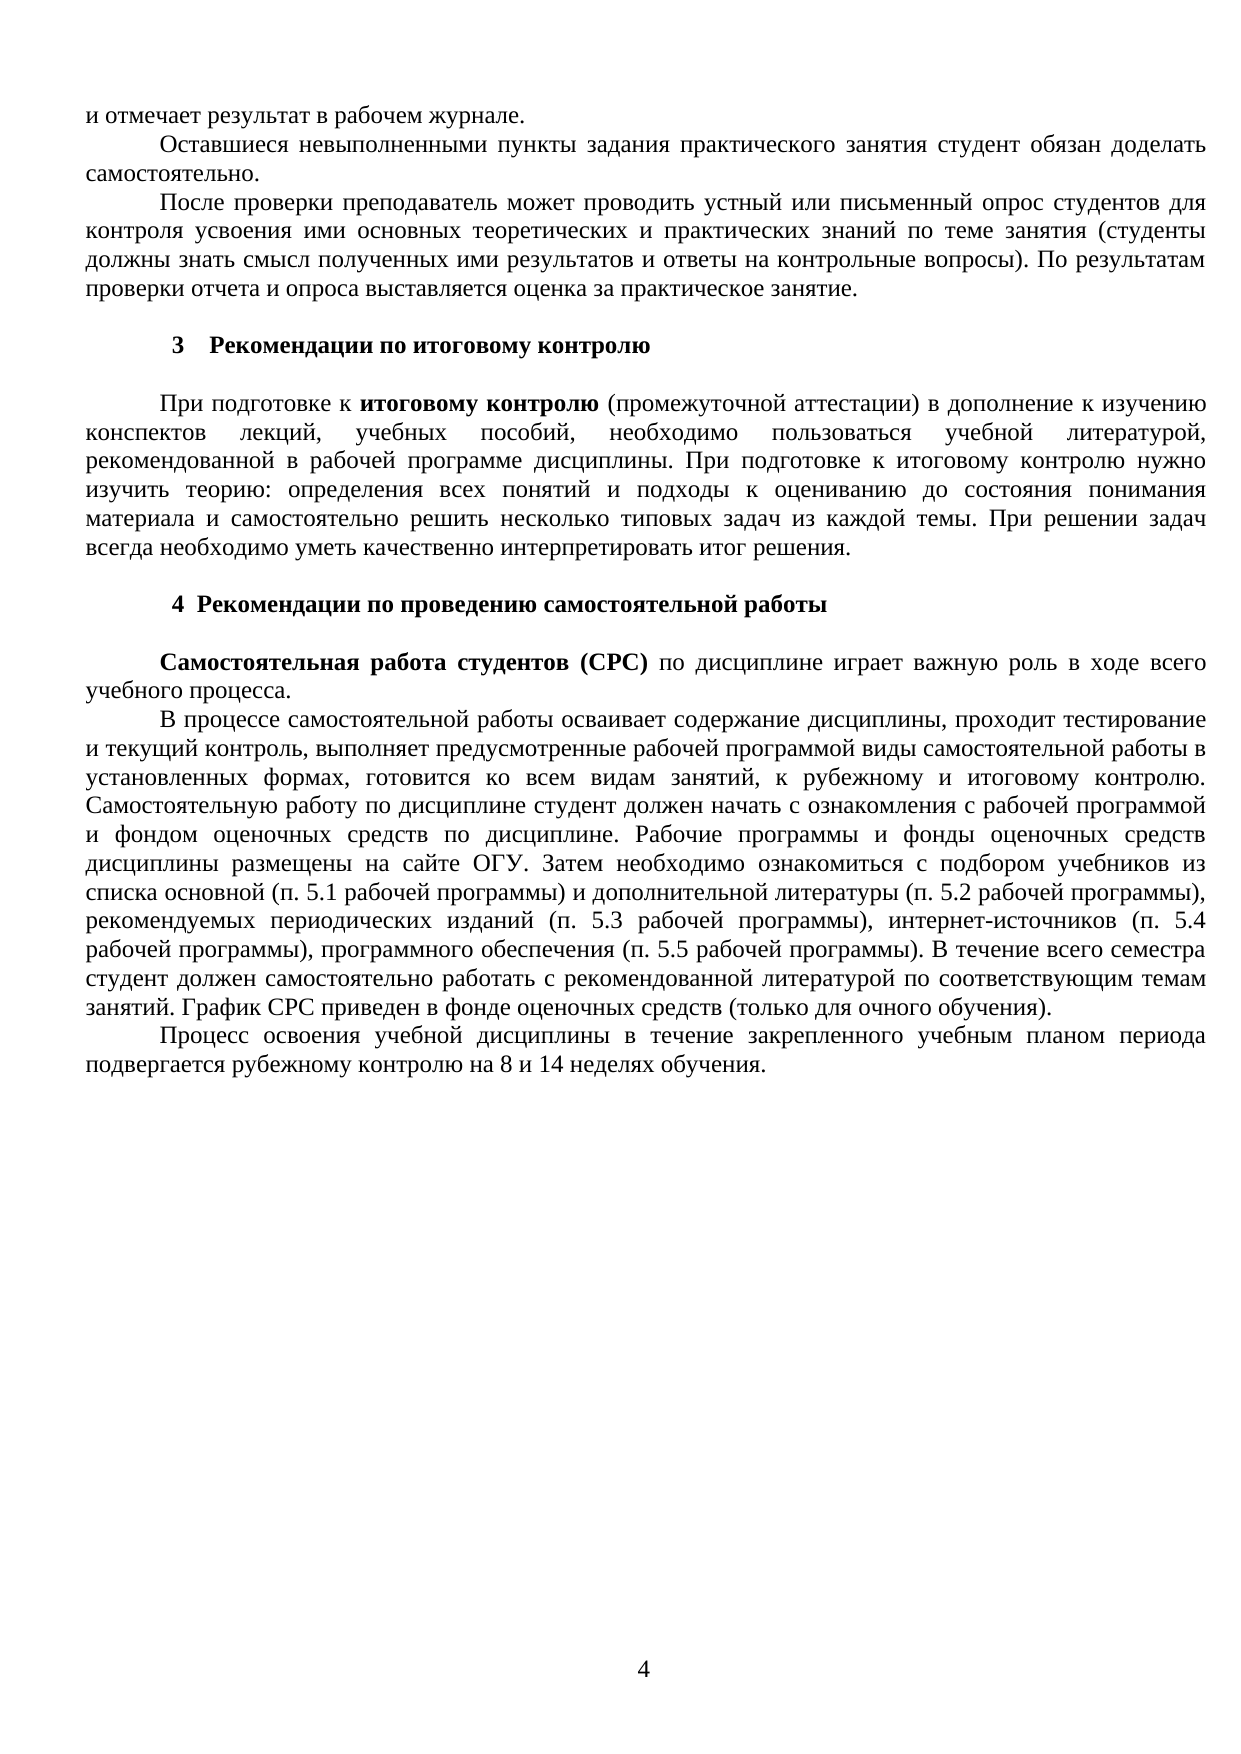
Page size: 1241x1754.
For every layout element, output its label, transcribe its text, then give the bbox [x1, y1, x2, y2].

subtitle Рекомендации по итоговому контролю [172, 331, 1201, 359]
text Самостоятельная работа студентов (СРС) по дисциплине играет важную роль в ходе всего учебного процесса. [85, 647, 1207, 704]
text При подготовке к итоговому контролю (промежуточной аттестации) в дополнение к изучению конспектов лекций, учебных пособий, необходимо пользоваться учебной литературой, рекомендованной в рабочей программе дисциплины. При подготовке к итоговому контролю нужно изучить теорию: определения всех понятий и подходы к оцениванию до состояния понимания материала и самостоятельно решить несколько типовых задач из каждой темы. При решении задач всегда необходимо уметь качественно интерпретировать итог решения. [85, 388, 1207, 561]
text Процесс освоения учебной дисциплины в течение закрепленного учебным планом периода подвергается рубежному контролю на 8 и 14 неделях обучения. [85, 1021, 1207, 1078]
text После проверки преподаватель может проводить устный или письменный опрос студентов для контроля усвоения ими основных теоретических и практических знаний по теме занятия (студенты должны знать смысл полученных ими результатов и ответы на контрольные вопросы). По результатам проверки отчета и опроса выставляется оценка за практическое занятие. [85, 187, 1207, 302]
subtitle 4 Рекомендации по проведению самостоятельной работы [172, 589, 1201, 618]
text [85, 101, 1207, 129]
text В процессе самостоятельной работы осваивает содержание дисциплины, проходит тестирование и текущий контроль, выполняет предусмотренные рабочей программой виды самостоятельной работы в установленных формах, готовится ко всем видам занятий, к рубежному и итоговому контролю. Самостоятельную работу по дисциплине студент должен начать с ознакомления с рабочей программой и фондом оценочных средств по дисциплине. Рабочие программы и фонды оценочных средств дисциплины размещены на сайте ОГУ. Затем необходимо ознакомиться с подбором учебников из списка основной (п. 5.1 рабочей программы) и дополнительной литературы (п. 5.2 рабочей программы), рекомендуемых периодических изданий (п. 5.3 рабочей программы), интернет-источников (п. 5.4 рабочей программы), программного обеспечения (п. 5.5 рабочей программы). В течение всего семестра студент должен самостоятельно работать с рекомендованной литературой по соответствующим темам занятий. График СРС приведен в фонде оценочных средств (только для очного обучения). [85, 704, 1207, 1021]
text Оставшиеся невыполненными пункты задания практического занятия студент обязан доделать самостоятельно. [85, 129, 1207, 187]
